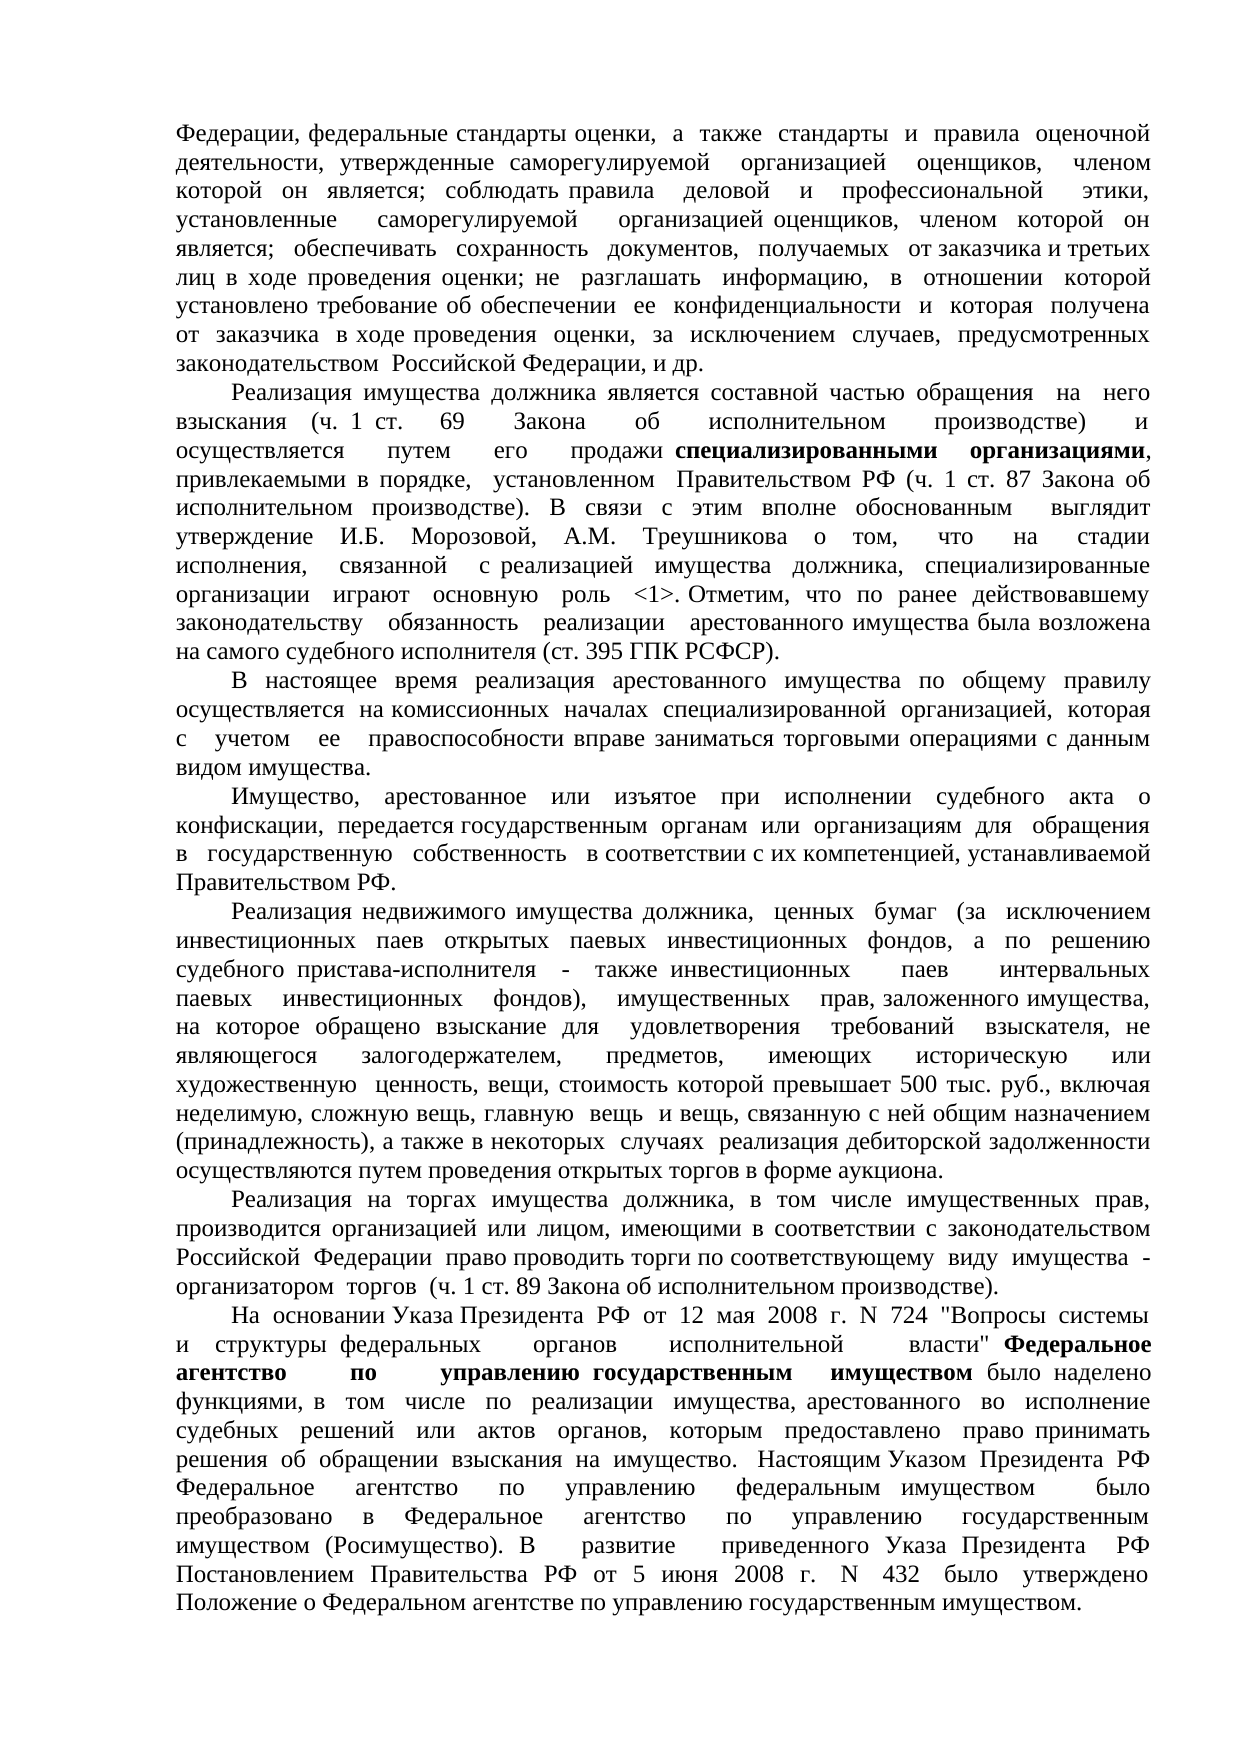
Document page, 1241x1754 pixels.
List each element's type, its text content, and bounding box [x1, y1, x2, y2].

text Имущество, арестованное или изъятое при исполнении судебного акта о конфискации, передается государственным органам или организациям для обращения в государственную собственность в соответствии с их компетенцией, устанавливаемой Правительством РФ. [176, 781, 1152, 896]
text Реализация недвижимого имущества должника, ценных бумаг (за исключением инвестиционных паев открытых паевых инвестиционных фондов, а по решению судебного пристава-исполнителя - также инвестиционных паев интервальных паевых инвестиционных фондов), имущественных прав, заложенного имущества, на которое обращено взыскание для удовлетворения требований взыскателя, не являющегося залогодержателем, предметов, имеющих историческую или художественную ценность, вещи, стоимость которой превышает 500 тыс. руб., включая неделимую, сложную вещь, главную вещь и вещь, связанную с ней общим назначением (принадлежность), а также в некоторых случаях реализация дебиторской задолженности осуществляются путем проведения открытых торгов в форме аукциона. [176, 896, 1152, 1184]
text На основании Указа Президента РФ от 12 мая 2008 г. N 724 "Вопросы системы и структуры федеральных органов исполнительной власти" Федеральное агентство по управлению государственным имуществом было наделено функциями, в том числе по реализации имущества, арестованного во исполнение судебных решений или актов органов, которым предоставлено право принимать решения об обращении взыскания на имущество. Настоящим Указом Президента РФ Федеральное агентство по управлению федеральным имуществом было преобразовано в Федеральное агентство по управлению государственным имуществом (Росимущество). В развитие приведенного Указа Президента РФ Постановлением Правительства РФ от 5 июня 2008 г. N 432 было утверждено Положение о Федеральном агентстве по управлению государственным имуществом. [176, 1300, 1152, 1616]
text Реализация на торгах имущества должника, в том числе имущественных прав, производится организацией или лицом, имеющими в соответствии с законодательством Российской Федерации право проводить торги по соответствующему виду имущества - организатором торгов (ч. 1 ст. 89 Закона об исполнительном производстве). [176, 1184, 1152, 1299]
text В настоящее время реализация арестованного имущества по общему правилу осуществляется на комиссионных началах специализированной организацией, которая с учетом ее правоспособности вправе заниматься торговыми операциями с данным видом имущества. [176, 665, 1152, 780]
text Реализация имущества должника является составной частью обращения на него взыскания (ч. 1 ст. 69 Закона об исполнительном производстве) и осуществляется путем его продажи специализированными организациями, привлекаемыми в порядке, установленном Правительством РФ (ч. 1 ст. 87 Закона об исполнительном производстве). В связи с этим вполне обоснованным выглядит утверждение И.Б. Морозовой, А.М. Треушникова о том, что на стадии исполнения, связанной с реализацией имущества должника, специализированные организации играют основную роль <1>. Отметим, что по ранее действовавшему законодательству обязанность реализации арестованного имущества была возложена на самого судебного исполнителя (ст. 395 ГПК РСФСР). [176, 377, 1152, 665]
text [176, 118, 1152, 377]
